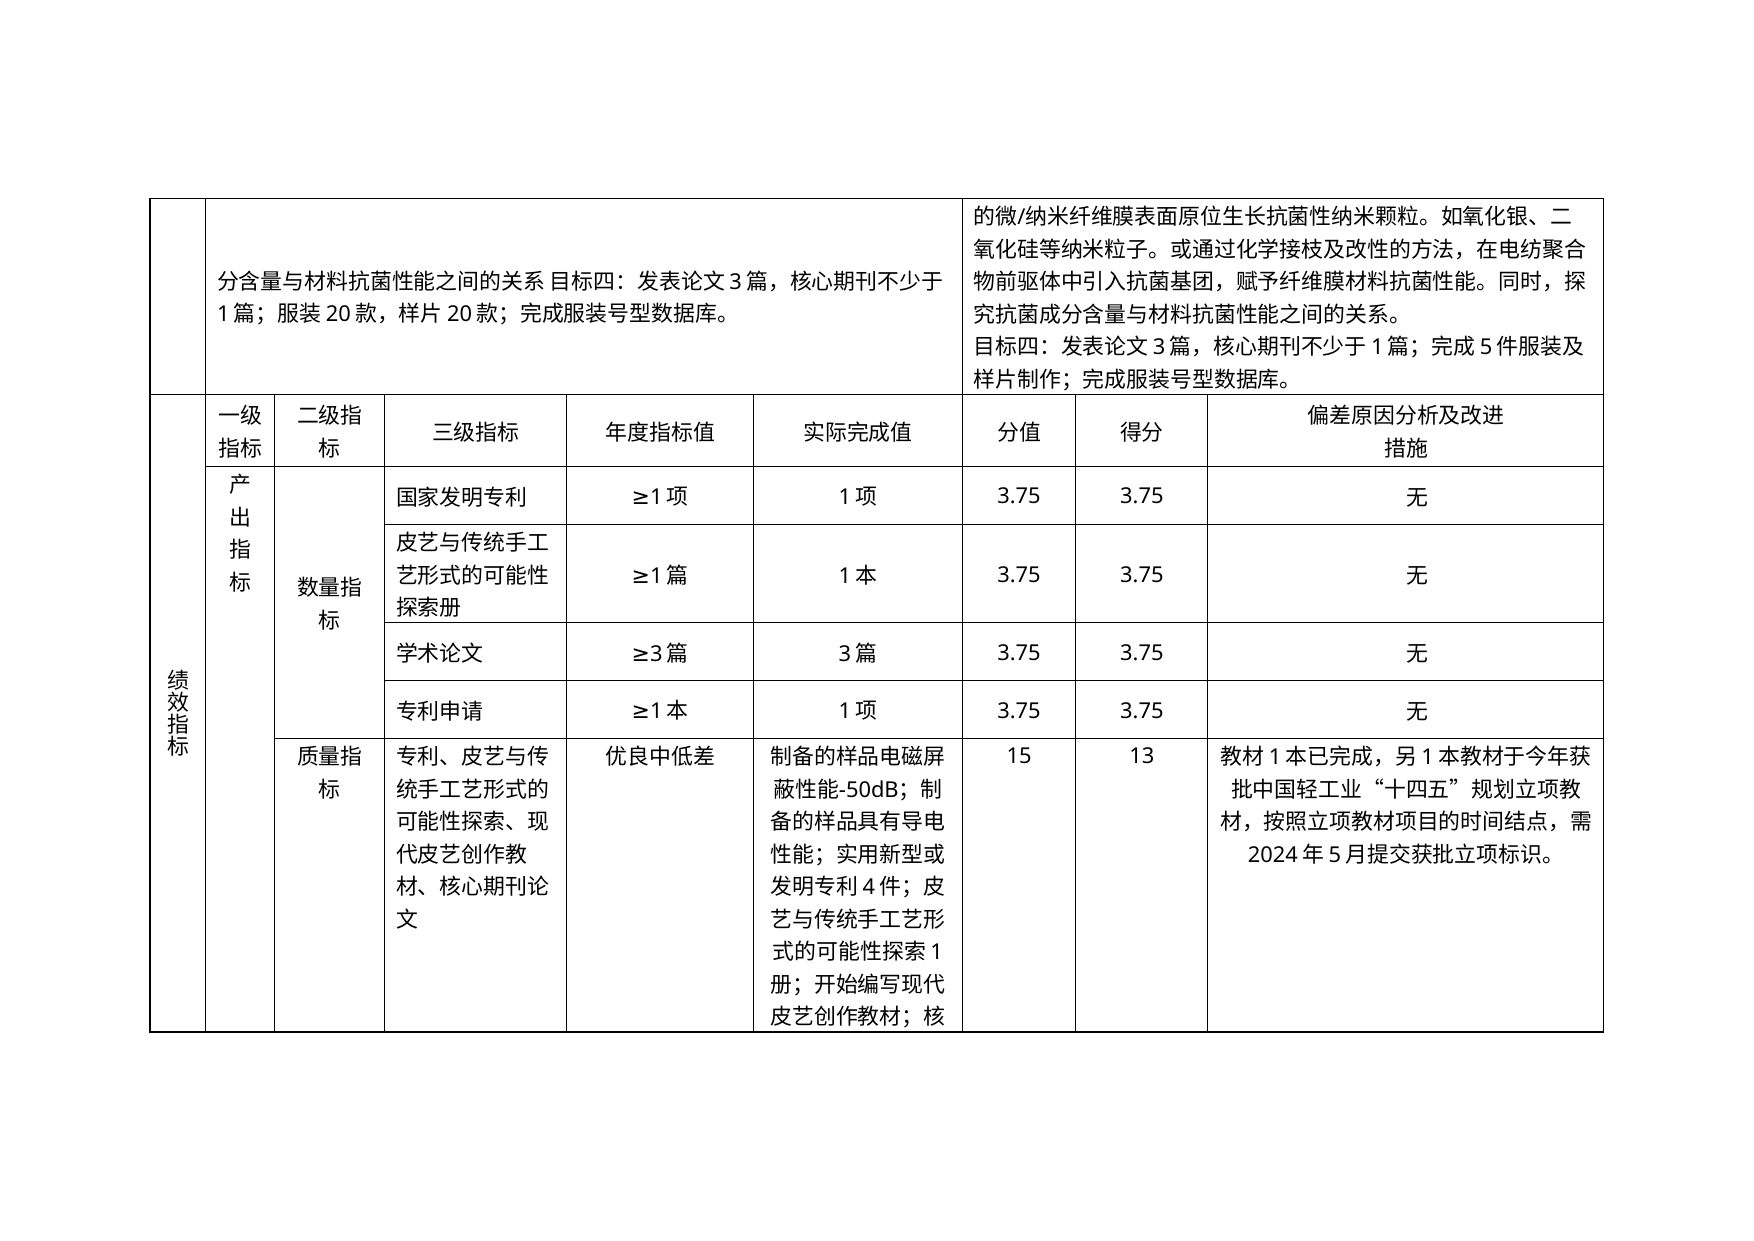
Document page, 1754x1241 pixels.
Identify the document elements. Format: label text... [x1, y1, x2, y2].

table_cell 无 [1208, 525, 1603, 622]
table_cell 3篇 [754, 623, 962, 680]
table_cell 1本 [754, 525, 962, 622]
table_cell 3.75 [963, 623, 1075, 680]
table_cell 优良中低差 [567, 739, 753, 1031]
table_cell 一级指标 [206, 395, 274, 466]
table_cell 3.75 [963, 525, 1075, 622]
table_cell 学术论文 [385, 623, 566, 680]
table_cell 无 [1208, 623, 1603, 680]
table_cell 3.75 [1076, 525, 1207, 622]
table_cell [1208, 739, 1603, 1031]
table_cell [963, 199, 1603, 394]
table_cell 数量指标 [275, 467, 384, 738]
table_cell 年度指标值 [567, 395, 753, 466]
table_cell 专利申请 [385, 681, 566, 738]
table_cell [754, 739, 962, 1031]
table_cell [206, 199, 962, 394]
table_cell 1项 [754, 681, 962, 738]
table_cell 产 出 指 标 [206, 467, 274, 1031]
table_cell 3.75 [1076, 623, 1207, 680]
table_cell 国家发明专利 [385, 467, 566, 524]
table_cell ≥3篇 [567, 623, 753, 680]
table_cell 3.75 [963, 467, 1075, 524]
table_cell 质量指标 [275, 739, 384, 1031]
table_cell 3.75 [1076, 681, 1207, 738]
table_cell 13 [1076, 739, 1207, 1031]
table_cell 15 [963, 739, 1075, 1031]
table_cell 皮艺与传统手工艺形式的可能性探索册 [385, 525, 566, 622]
table_cell ≥1项 [567, 467, 753, 524]
table_cell ≥1本 [567, 681, 753, 738]
table_cell 无 [1208, 467, 1603, 524]
table_cell 3.75 [1076, 467, 1207, 524]
table_cell 偏差原因分析及改进 措施 [1208, 395, 1603, 466]
table_cell 得分 [1076, 395, 1207, 466]
table_cell 无 [1208, 681, 1603, 738]
table_cell 二级指标 [275, 395, 384, 466]
table_cell 分值 [963, 395, 1075, 466]
table_cell 3.75 [963, 681, 1075, 738]
table_cell ≥1篇 [567, 525, 753, 622]
table_cell 实际完成值 [754, 395, 962, 466]
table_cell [385, 739, 566, 1031]
table_cell 三级指标 [385, 395, 566, 466]
table_cell 1项 [754, 467, 962, 524]
table_cell 绩效指标 [151, 395, 205, 1031]
